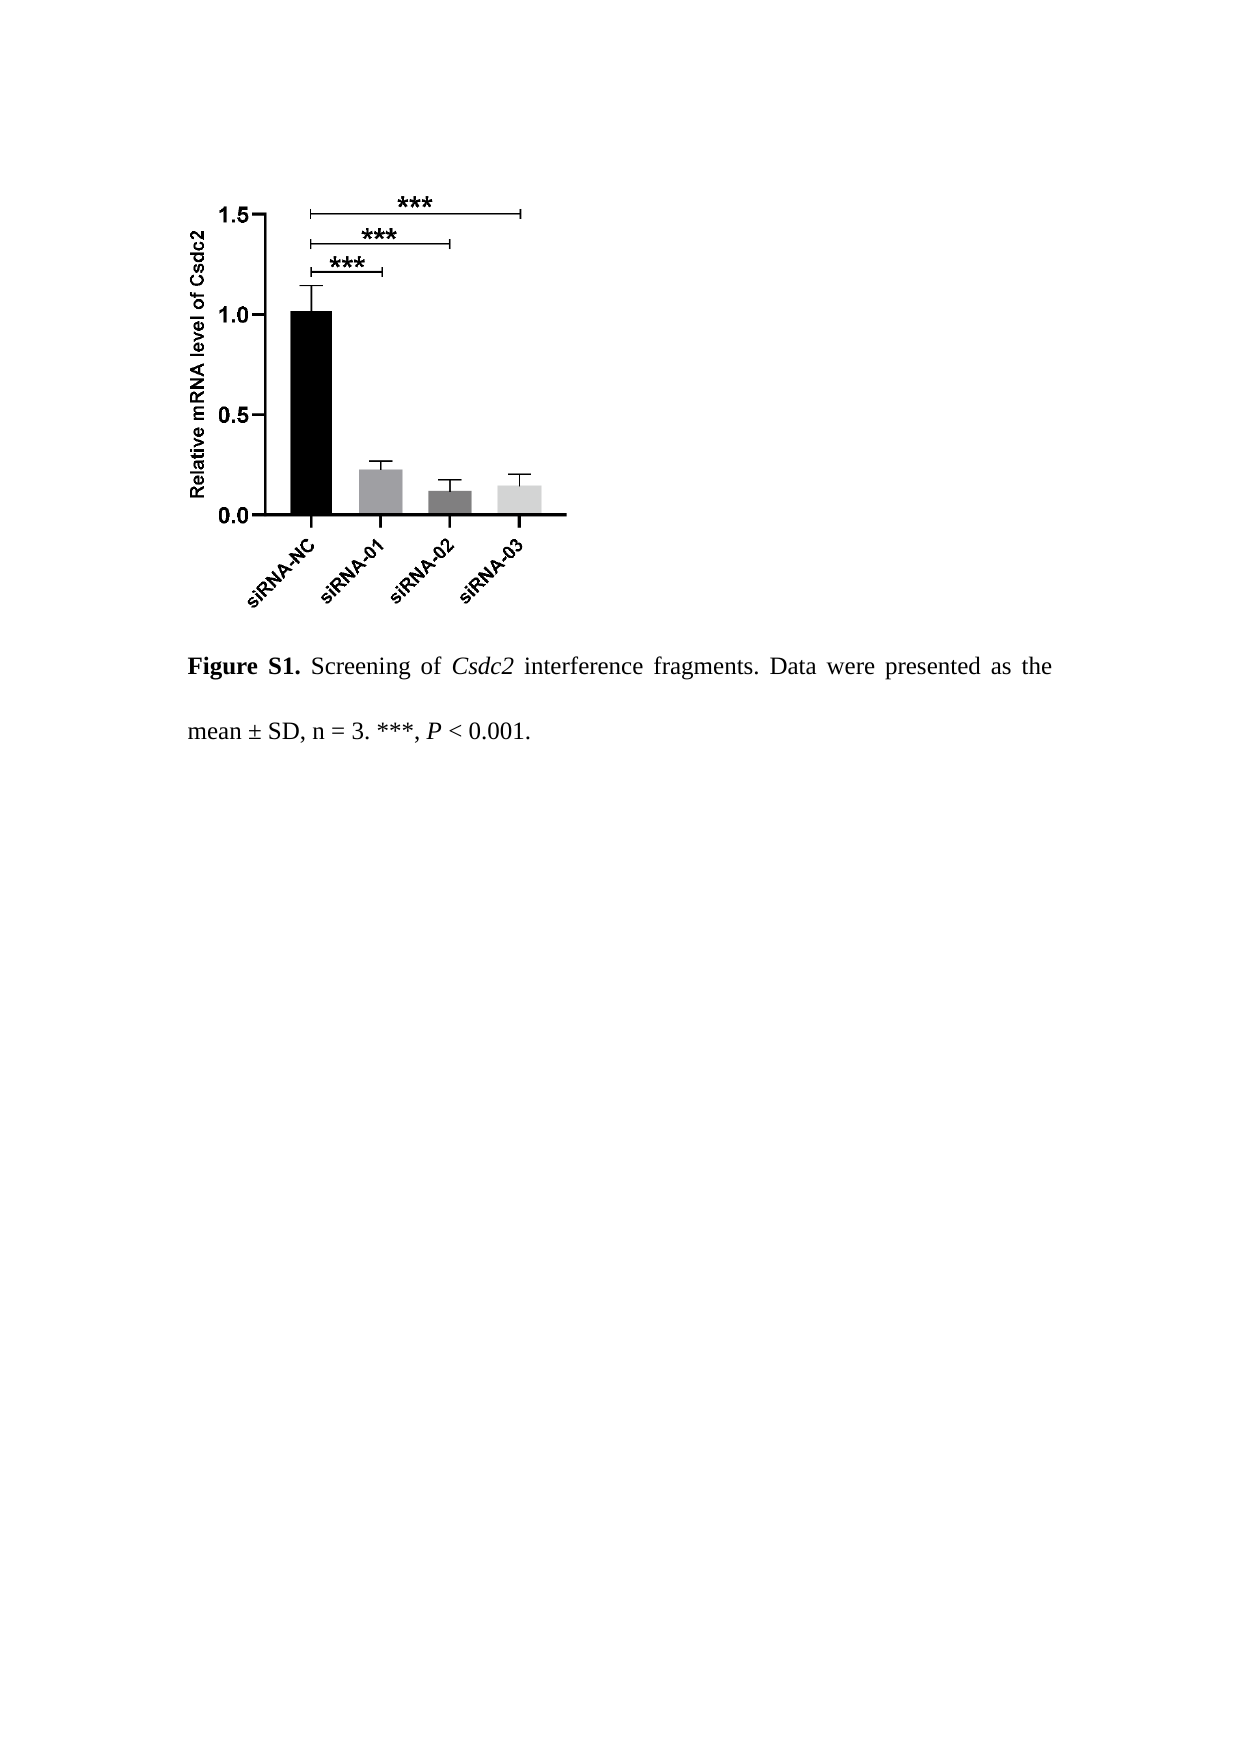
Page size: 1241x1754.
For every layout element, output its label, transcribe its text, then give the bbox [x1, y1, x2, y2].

picture [187, 192, 567, 614]
